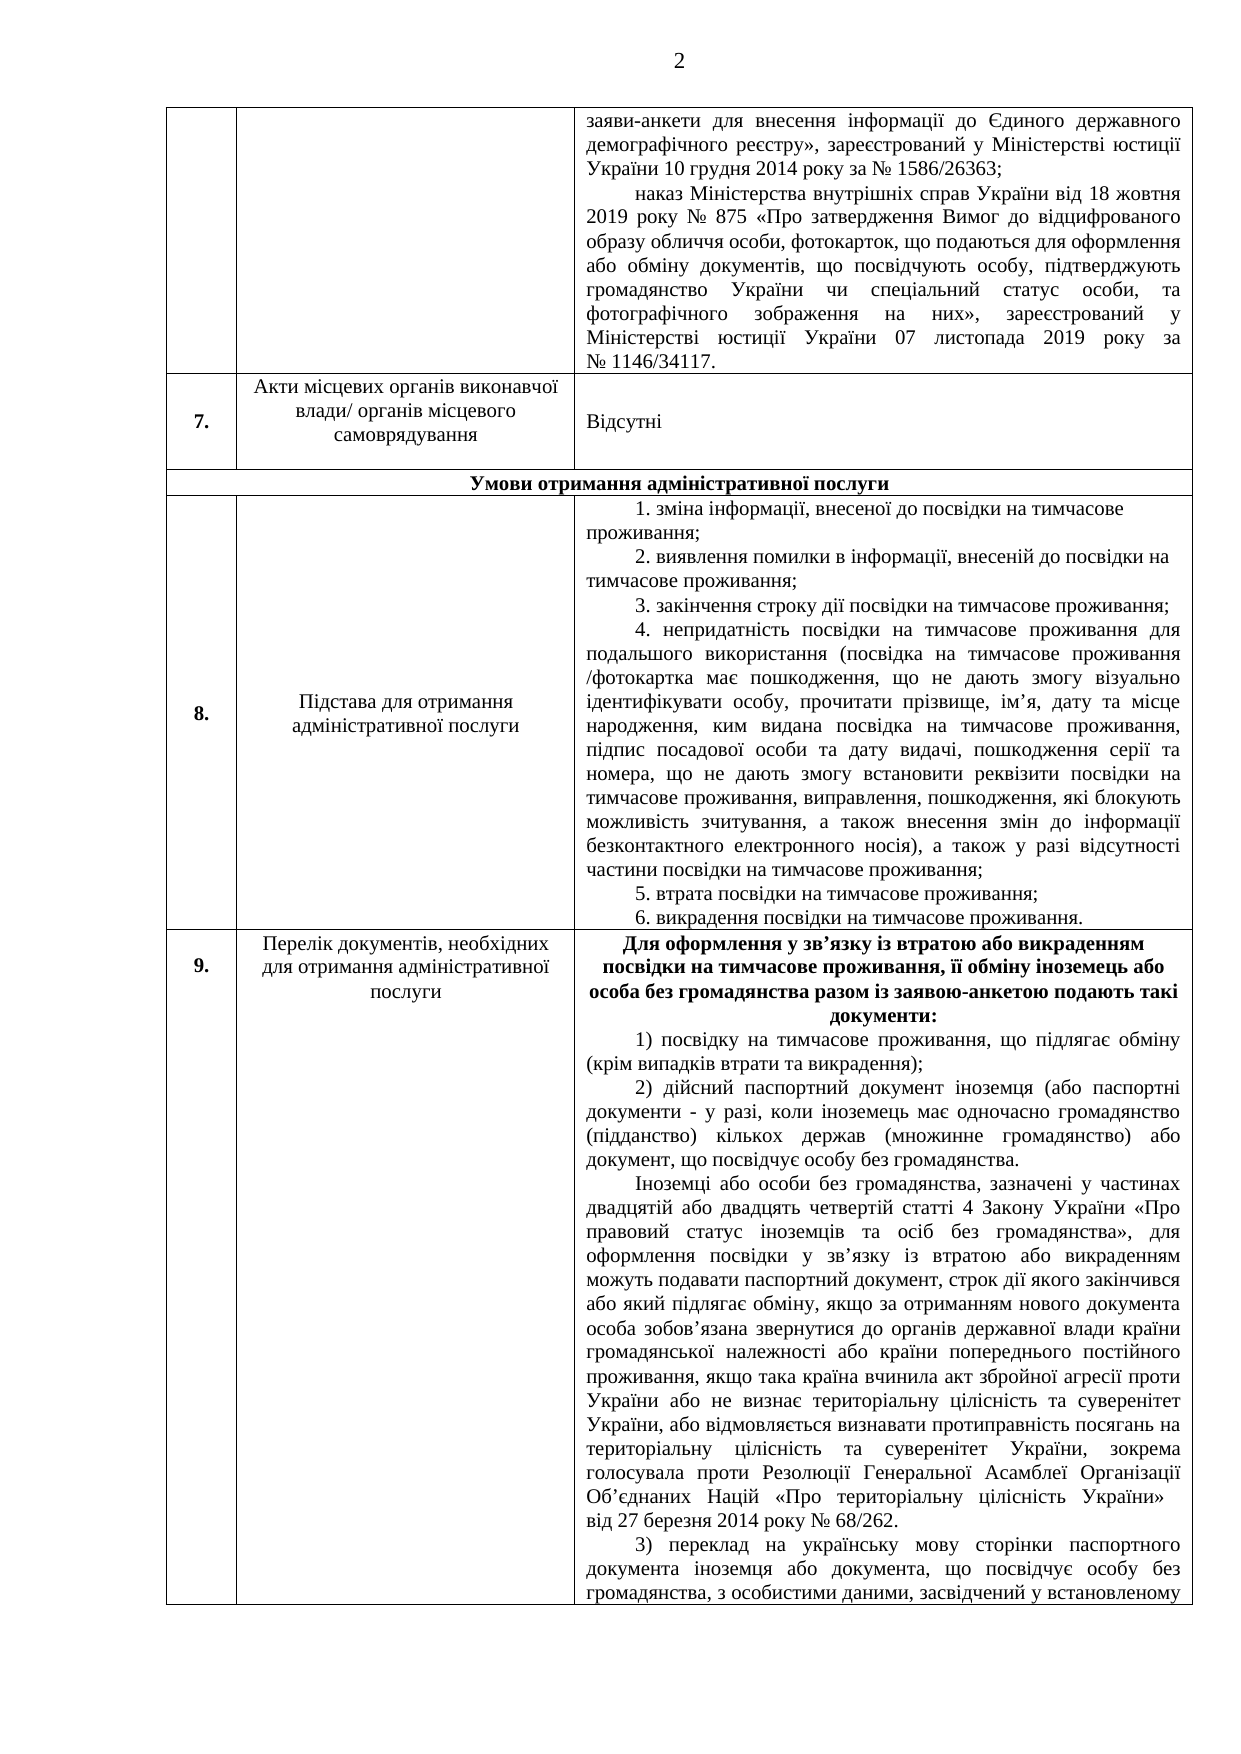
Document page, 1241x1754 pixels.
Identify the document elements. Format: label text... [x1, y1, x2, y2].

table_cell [237, 930, 574, 1604]
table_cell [237, 108, 574, 373]
table_cell 6. [167, 108, 236, 373]
table_cell Умови отримання адміністративної послуги [167, 470, 1192, 495]
table_cell Акти місцевих органів виконавчої влади/ органів місцевого самоврядування [237, 374, 574, 469]
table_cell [575, 108, 1192, 373]
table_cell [575, 930, 1192, 1604]
table_cell Відсутні [575, 374, 1192, 469]
table_cell 1. зміна інформації, внесеної до посвідки на тимчасове проживання; 2. виявлення помилки в інформації, внесеній до посвідки на тимчасове проживання; 3. закінчення строку дії посвідки на тимчасове проживання; 4. непридатність посвідки на тимчасове проживання для подальшого використання (посвідка на тимчасове проживання /фотокартка має пошкодження, що не дають змогу візуально ідентифікувати особу, прочитати прізвище, ім’я, дату та місце народження, ким видана посвідка на тимчасове проживання, підпис посадової особи та дату видачі, пошкодження серії та номера, що не дають змогу встановити реквізити посвідки на тимчасове проживання, виправлення, пошкодження, які блокують можливість зчитування, а також внесення змін до інформації безконтактного електронного носія), а також у разі відсутності частини посвідки на тимчасове проживання; 5. втрата посвідки на тимчасове проживання; 6. викрадення посвідки на тимчасове проживання. [575, 496, 1192, 929]
table_cell 9. [167, 930, 236, 1604]
table_cell 8. [167, 496, 236, 929]
table_cell Підстава для отримання адміністративної послуги [237, 496, 574, 929]
table_cell 7. [167, 374, 236, 469]
